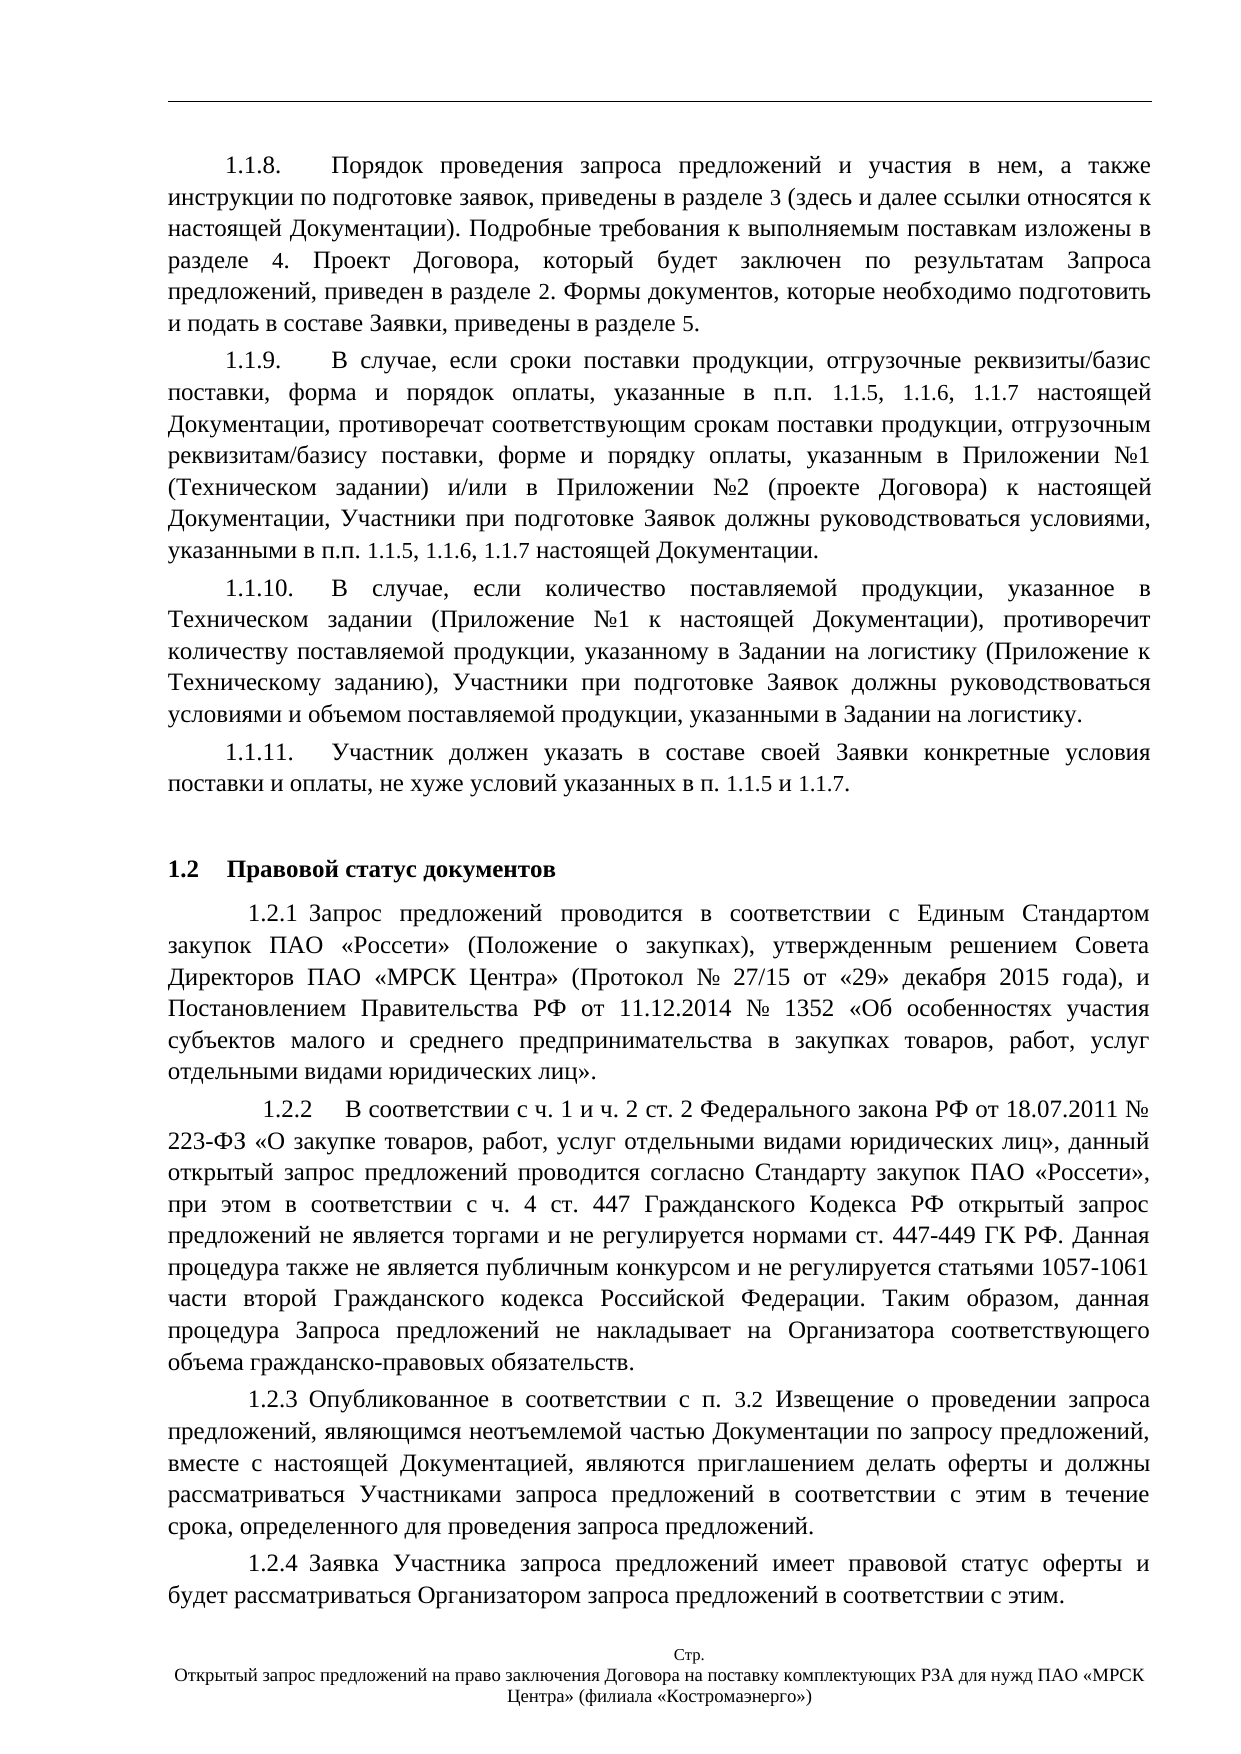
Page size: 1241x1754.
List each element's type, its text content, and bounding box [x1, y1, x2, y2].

subtitle Правовой статус документов [168, 854, 1152, 883]
list Опубликованное в соответствии с п. 3.2 Извещение о проведении запроса предложений, являющимся неотъемлемой частью Документации по запросу предложений, вместе с настоящей Документацией, являются приглашением делать оферты и должны рассматриваться Участниками запроса предложений в соответствии с этим в течение срока, определенного для проведения запроса предложений. [168, 1384, 1150, 1539]
list Порядок проведения запроса предложений и участия в нем, а также инструкции по подготовке заявок, приведены в разделе 3 (здесь и далее ссылки относятся к настоящей Документации). Подробные требования к выполняемым поставкам изложены в разделе 4. Проект Договора, который будет заключен по результатам Запроса предложений, приведен в разделе 2. Формы документов, которые необходимо подготовить и подать в составе Заявки, приведены в разделе 5. [168, 150, 1152, 337]
list Заявка Участника запроса предложений имеет правовой статус оферты и будет рассматриваться Организатором запроса предложений в соответствии с этим. [168, 1548, 1150, 1609]
list В соответствии с ч. 1 и ч. 2 ст. 2 Федерального закона РФ от 18.07.2011 № 223-ФЗ «О закупке товаров, работ, услуг отдельными видами юридических лиц», данный открытый запрос предложений проводится согласно Стандарту закупок ПАО «Россети», при этом в соответствии с ч. 4 ст. 447 Гражданского Кодекса РФ открытый запрос предложений не является торгами и не регулируется нормами ст. 447-449 ГК РФ. Данная процедура также не является публичным конкурсом и не регулируется статьями 1057-1061 части второй Гражданского кодекса Российской Федерации. Таким образом, данная процедура Запроса предложений не накладывает на Организатора соответствующего объема гражданско-правовых обязательств. [168, 1094, 1150, 1375]
list Участник должен указать в составе своей Заявки конкретные условия поставки и оплаты, не хуже условий указанных в п. 1.1.5 и 1.1.7. [168, 737, 1152, 797]
list Запрос предложений проводится в соответствии с Единым Стандартом закупок ПАО «Россети» (Положение о закупках), утвержденным решением Совета Директоров ПАО «МРСК Центра» (Протокол № 27/15 от «29» декабря 2015 года), и Постановлением Правительства РФ от 11.12.2014 № 1352 «Об особенностях участия субъектов малого и среднего предпринимательства в закупках товаров, работ, услуг отдельными видами юридических лиц». [168, 898, 1150, 1085]
list В случае, если количество поставляемой продукции, указанное в Техническом задании (Приложение №1 к настоящей Документации), противоречит количеству поставляемой продукции, указанному в Задании на логистику (Приложение к Техническому заданию), Участники при подготовке Заявок должны руководствоваться условиями и объемом поставляемой продукции, указанными в Задании на логистику. [168, 573, 1152, 728]
list В случае, если сроки поставки продукции, отгрузочные реквизиты/базис поставки, форма и порядок оплаты, указанные в п.п. 1.1.5, 1.1.6, 1.1.7 настоящей Документации, противоречат соответствующим срокам поставки продукции, отгрузочным реквизитам/базису поставки, форме и порядку оплаты, указанным в Приложении №1 (Техническом задании) и/или в Приложении №2 (проекте Договора) к настоящей Документации, Участники при подготовке Заявок должны руководствоваться условиями, указанными в п.п. 1.1.5, 1.1.6, 1.1.7 настоящей Документации. [168, 346, 1152, 564]
